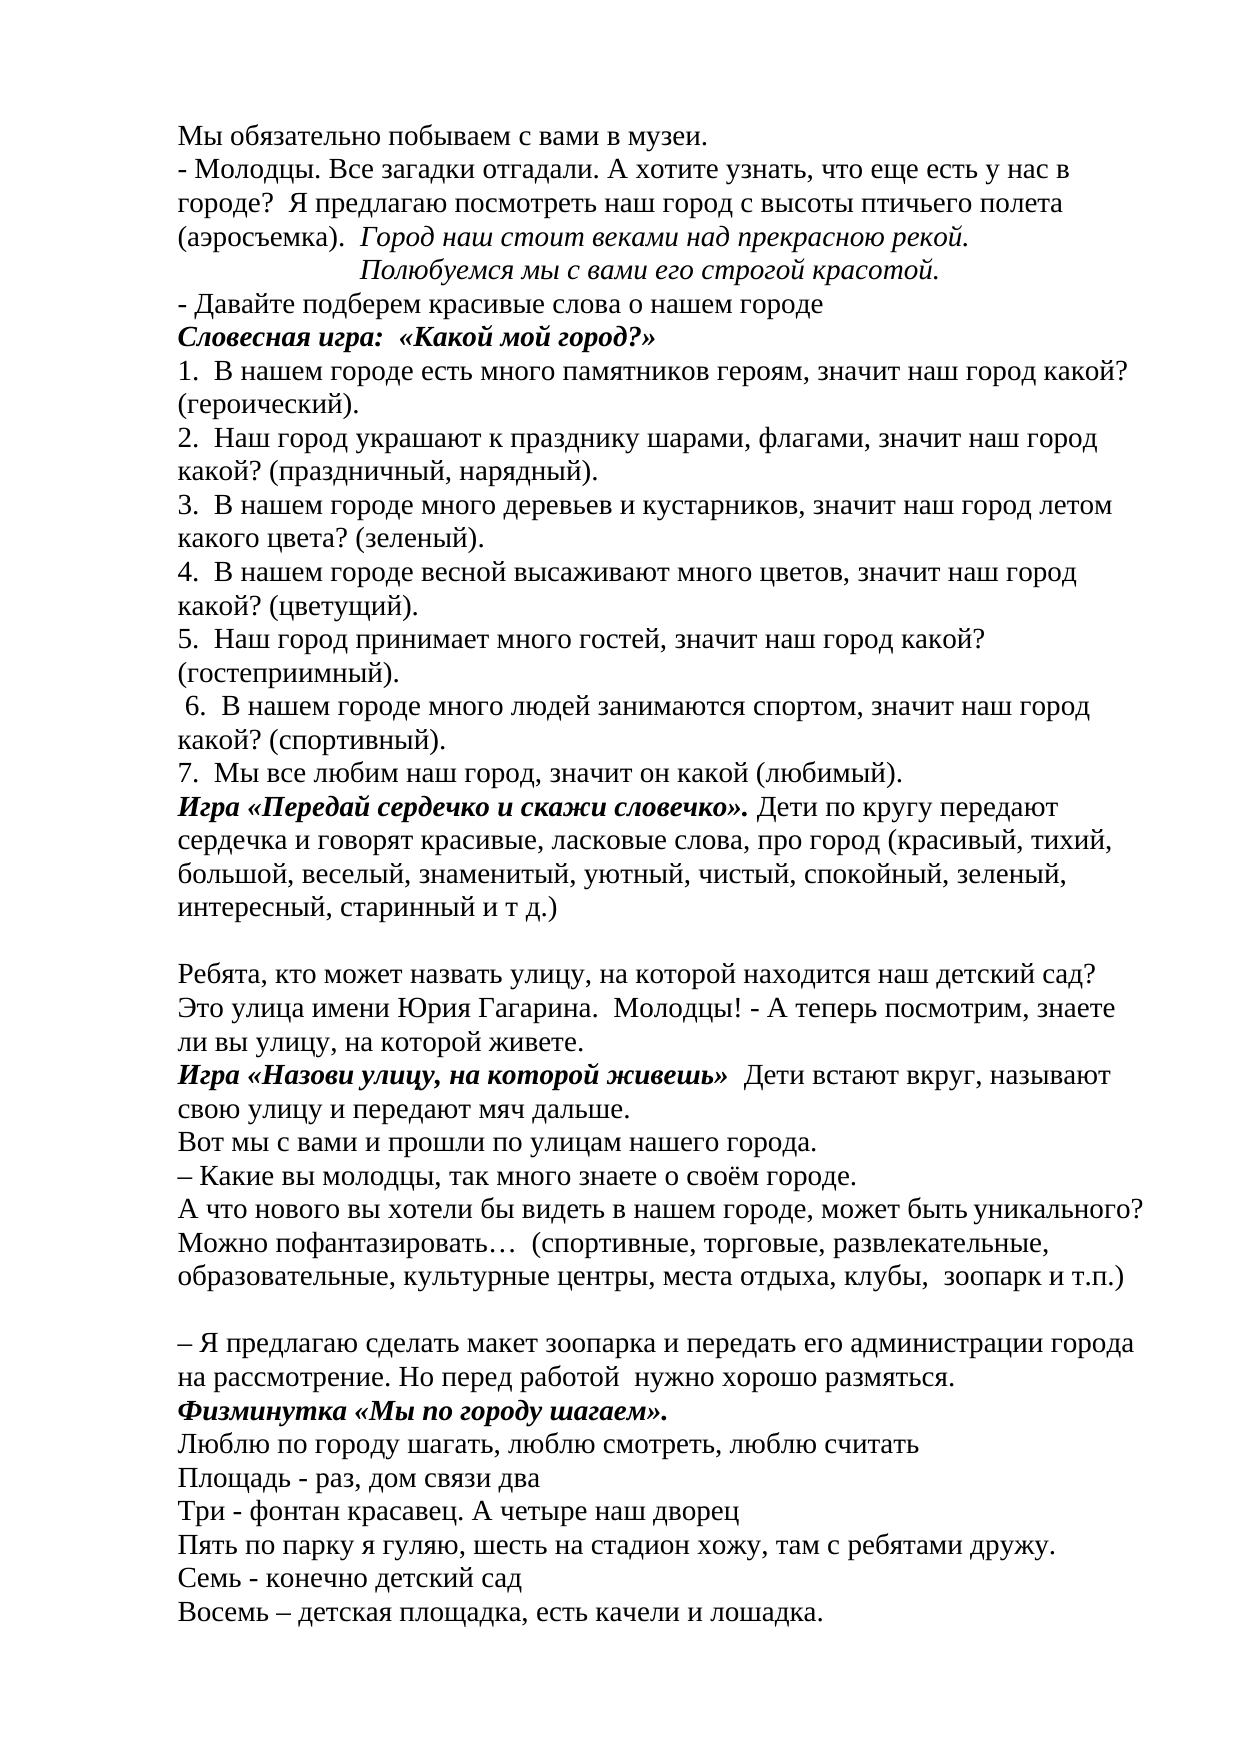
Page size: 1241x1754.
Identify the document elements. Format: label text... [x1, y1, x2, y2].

text Вот мы с вами и прошли по улицам нашего города. [177, 1124, 1152, 1158]
text – Какие вы молодцы, так много знаете о своём городе. [177, 1158, 1152, 1191]
text Игра «Назови улицу, на которой живешь» Дети встают вкруг, называют свою улицу и передают мяч дальше. [177, 1057, 1152, 1124]
text Игра «Передай сердечко и скажи словечко». Дети по кругу передают сердечка и говорят красивые, ласковые слова, про город (красивый, тихий, большой, веселый, знаменитый, уютный, чистый, спокойный, зеленый, интересный, старинный и т д.) [177, 789, 1152, 923]
text Ребята, кто может назвать улицу, на которой находится наш детский сад? Это улица имени Юрия Гагарина. Молодцы! - А теперь посмотрим, знаете ли вы улицу, на которой живете. [177, 957, 1152, 1057]
text 3. В нашем городе много деревьев и кустарников, значит наш город летом какого цвета? (зеленый). [177, 487, 1152, 554]
text Семь - конечно детский сад [177, 1560, 1152, 1594]
text 6. В нашем городе много людей занимаются спортом, значит наш город какой? (спортивный). [177, 688, 1152, 755]
text 7. Мы все любим наш город, значит он какой (любимый). [177, 755, 1152, 789]
text Полюбуемся мы с вами его строгой красотой. [177, 252, 1152, 286]
text 1. В нашем городе есть много памятников героям, значит наш город какой? (героический). [177, 353, 1152, 420]
text 2. Наш город украшают к празднику шарами, флагами, значит наш город какой? (праздничный, нарядный). [177, 420, 1152, 487]
text 5. Наш город принимает много гостей, значит наш город какой? (гостеприимный). [177, 621, 1152, 688]
text - Молодцы. Все загадки отгадали. А хотите узнать, что еще есть у нас в городе? Я предлагаю посмотреть наш город с высоты птичьего полета (аэросъемка). Город наш стоит веками над прекрасною рекой. [177, 152, 1152, 252]
text Восемь – детская площадка, есть качели и лошадка. [177, 1594, 1152, 1627]
text Площадь - раз, дом связи два [177, 1460, 1152, 1493]
text Мы обязательно побываем с вами в музеи. [177, 118, 1152, 152]
text 4. В нашем городе весной высаживают много цветов, значит наш город какой? (цветущий). [177, 554, 1152, 621]
text Люблю по городу шагать, люблю смотреть, люблю считать [177, 1426, 1152, 1460]
text – Я предлагаю сделать макет зоопарка и передать его администрации города на рассмотрение. Но перед работой нужно хорошо размяться. Физминутка «Мы по городу шагаем». [177, 1326, 1152, 1426]
text А что нового вы хотели бы видеть в нашем городе, может быть уникального? Можно пофантазировать… (спортивные, торговые, развлекательные, образовательные, культурные центры, места отдыха, клубы, зоопарк и т.п.) [177, 1191, 1152, 1292]
text Пять по парку я гуляю, шесть на стадион хожу, там с ребятами дружу. [177, 1527, 1152, 1560]
text Три - фонтан красавец. А четыре наш дворец [177, 1493, 1152, 1527]
text - Давайте подберем красивые слова о нашем городе [177, 286, 1152, 319]
text Словесная игра: «Какой мой город?» [177, 319, 1152, 353]
